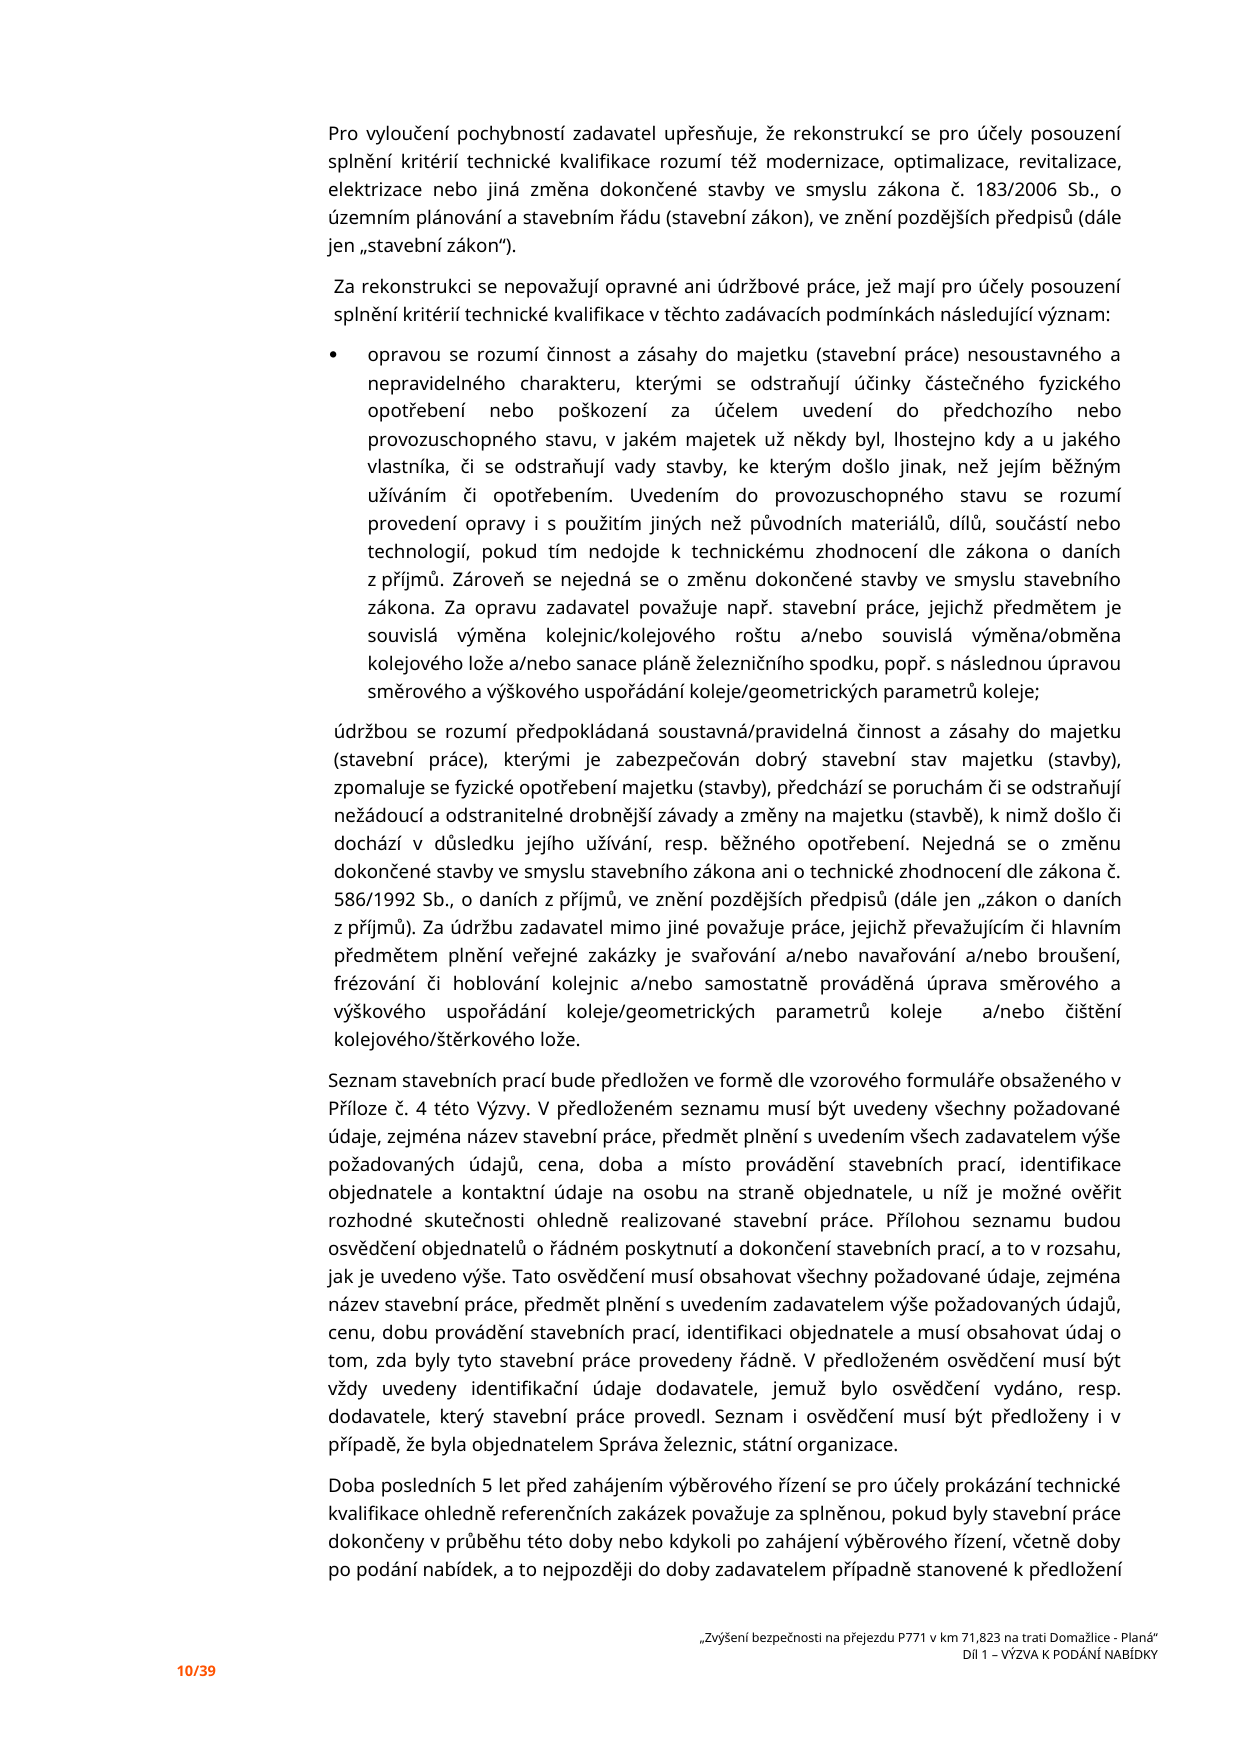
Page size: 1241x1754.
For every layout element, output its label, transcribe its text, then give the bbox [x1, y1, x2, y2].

text Seznam stavebních prací bude předložen ve formě dle vzorového formuláře obsaženého v Příloze č. 4 této Výzvy. V předloženém seznamu musí být uvedeny všechny požadované údaje, zejména název stavební práce, předmět plnění s uvedením všech zadavatelem výše požadovaných údajů, cena, doba a místo provádění stavebních prací, identifikace objednatele a kontaktní údaje na osobu na straně objednatele, u níž je možné ověřit rozhodné skutečnosti ohledně realizované stavební práce. Přílohou seznamu budou osvědčení objednatelů o řádném poskytnutí a dokončení stavebních prací, a to v rozsahu, jak je uvedeno výše. Tato osvědčení musí obsahovat všechny požadované údaje, zejména název stavební práce, předmět plnění s uvedením zadavatelem výše požadovaných údajů, cenu, dobu provádění stavebních prací, identifikaci objednatele a musí obsahovat údaj o tom, zda byly tyto stavební práce provedeny řádně. V předloženém osvědčení musí být vždy uvedeny identifikační údaje dodavatele, jemuž bylo osvědčení vydáno, resp. dodavatele, který stavební práce provedl. Seznam i osvědčení musí být předloženy i v případě, že byla objednatelem Správa železnic, státní organizace. [328, 1067, 1122, 1457]
text Za rekonstrukci se nepovažují opravné ani údržbové práce, jež mají pro účely posouzení splnění kritérií technické kvalifikace v těchto zadávacích podmínkách následující význam: [334, 273, 1122, 327]
list opravou se rozumí činnost a zásahy do majetku (stavební práce) nesoustavného a nepravidelného charakteru, kterými se odstraňují účinky částečného fyzického opotřebení nebo poškození za účelem uvedení do předchozího nebo provozuschopného stavu, v jakém majetek už někdy byl, lhostejno kdy a u jakého vlastníka, či se odstraňují vady stavby, ke kterým došlo jinak, než jejím běžným užíváním či opotřebením. Uvedením do provozuschopného stavu se rozumí provedení opravy i s použitím jiných než původních materiálů, dílů, součástí nebo technologií, pokud tím nedojde k technickému zhodnocení dle zákona o daních z příjmů. Zároveň se nejedná se o změnu dokončené stavby ve smyslu stavebního zákona. Za opravu zadavatel považuje např. stavební práce, jejichž předmětem je souvislá výměna kolejnic/kolejového roštu a/nebo souvislá výměna/obměna kolejového lože a/nebo sanace pláně železničního spodku, popř. s následnou úpravou směrového a výškového uspořádání koleje/geometrických parametrů koleje; [330, 342, 1122, 703]
text údržbou se rozumí předpokládaná soustavná/pravidelná činnost a zásahy do majetku (stavební práce), kterými je zabezpečován dobrý stavební stav majetku (stavby), zpomaluje se fyzické opotřebení majetku (stavby), předchází se poruchám či se odstraňují nežádoucí a odstranitelné drobnější závady a změny na majetku (stavbě), k nimž došlo či dochází v důsledku jejího užívání, resp. běžného opotřebení. Nejedná se o změnu dokončené stavby ve smyslu stavebního zákona ani o technické zhodnocení dle zákona č. 586/1992 Sb., o daních z příjmů, ve znění pozdějších předpisů (dále jen „zákon o daních z příjmů). Za údržbu zadavatel mimo jiné považuje práce, jejichž převažujícím či hlavním předmětem plnění veřejné zakázky je svařování a/nebo navařování a/nebo broušení, frézování či hoblování kolejnic a/nebo samostatně prováděná úprava směrového a výškového uspořádání koleje/geometrických parametrů koleje a/nebo čištění kolejového/štěrkového lože. [334, 718, 1122, 1052]
text Pro vyloučení pochybností zadavatel upřesňuje, že rekonstrukcí se pro účely posouzení splnění kritérií technické kvalifikace rozumí též modernizace, optimalizace, revitalizace, elektrizace nebo jiná změna dokončené stavby ve smyslu zákona č. 183/2006 Sb., o územním plánování a stavebním řádu (stavební zákon), ve znění pozdějších předpisů (dále jen „stavební zákon“). [328, 121, 1122, 258]
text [328, 1472, 1122, 1582]
